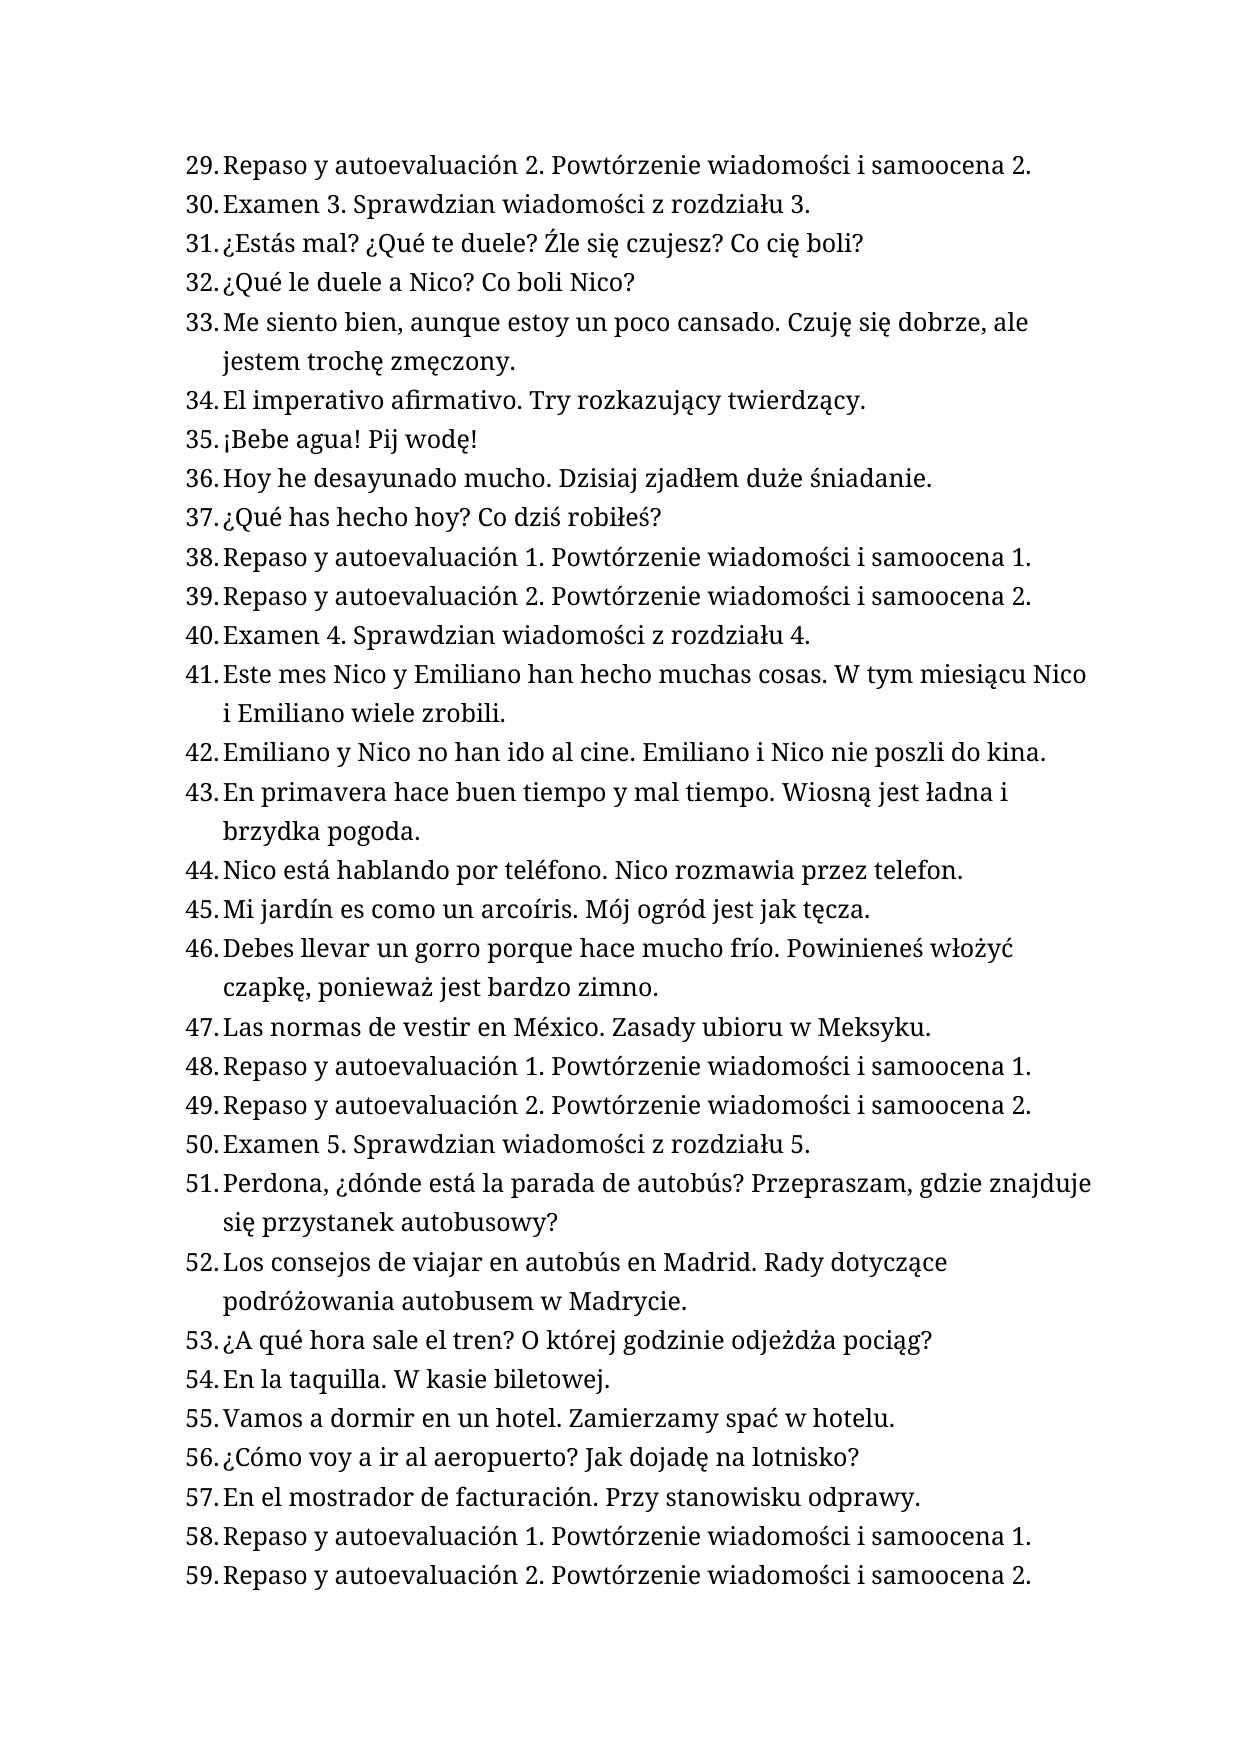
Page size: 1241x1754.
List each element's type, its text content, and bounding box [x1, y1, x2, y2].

list En primavera hace buen tiempo y mal tiempo. Wiosną jest ładna i brzydka pogoda. [185, 774, 1093, 847]
list Me siento bien, aunque estoy un poco cansado. Czuję się dobrze, ale jestem trochę zmęczony. [185, 304, 1093, 377]
list Repaso y autoevaluación 1. Powtórzenie wiadomości i samoocena 1. [185, 539, 1093, 573]
list Repaso y autoevaluación 2. Powtórzenie wiadomości i samoocena 2. [185, 578, 1093, 612]
list Los consejos de viajar en autobús en Madrid. Rady dotyczące podróżowania autobusem w Madrycie. [185, 1244, 1093, 1317]
list En la taquilla. W kasie biletowej. [185, 1362, 1093, 1396]
list Emiliano y Nico no han ido al cine. Emiliano i Nico nie poszli do kina. [185, 735, 1093, 769]
list Nico está hablando por teléfono. Nico rozmawia przez telefon. [185, 853, 1093, 887]
list Repaso y autoevaluación 1. Powtórzenie wiadomości i samoocena 1. [185, 1518, 1093, 1552]
list El imperativo afirmativo. Try rozkazujący twierdzący. [185, 383, 1093, 417]
list ¿A qué hora sale el tren? O której godzinie odjeżdża pociąg? [185, 1323, 1093, 1357]
list Examen 3. Sprawdzian wiadomości z rozdziału 3. [185, 187, 1093, 221]
list Repaso y autoevaluación 2. Powtórzenie wiadomości i samoocena 2. [185, 148, 1093, 182]
list Examen 5. Sprawdzian wiadomości z rozdziału 5. [185, 1127, 1093, 1161]
list ¿Cómo voy a ir al aeropuerto? Jak dojadę na lotnisko? [185, 1440, 1093, 1474]
list ¿Estás mal? ¿Qué te duele? Źle się czujesz? Co cię boli? [185, 226, 1093, 260]
list En el mostrador de facturación. Przy stanowisku odprawy. [185, 1479, 1093, 1513]
list Repaso y autoevaluación 1. Powtórzenie wiadomości i samoocena 1. [185, 1048, 1093, 1082]
list ¿Qué has hecho hoy? Co dziś robiłeś? [185, 500, 1093, 534]
list Repaso y autoevaluación 2. Powtórzenie wiadomości i samoocena 2. [185, 1558, 1093, 1592]
list Este mes Nico y Emiliano han hecho muchas cosas. W tym miesiącu Nico i Emiliano wiele zrobili. [185, 657, 1093, 730]
list Examen 4. Sprawdzian wiadomości z rozdziału 4. [185, 618, 1093, 652]
list Perdona, ¿dónde está la parada de autobús? Przepraszam, gdzie znajduje się przystanek autobusowy? [185, 1166, 1093, 1239]
list Debes llevar un gorro porque hace mucho frío. Powinieneś włożyć czapkę, ponieważ jest bardzo zimno. [185, 931, 1093, 1004]
list Las normas de vestir en México. Zasady ubioru w Meksyku. [185, 1009, 1093, 1043]
list ¡Bebe agua! Pij wodę! [185, 422, 1093, 456]
list Repaso y autoevaluación 2. Powtórzenie wiadomości i samoocena 2. [185, 1088, 1093, 1122]
list Mi jardín es como un arcoíris. Mój ogród jest jak tęcza. [185, 892, 1093, 926]
list ¿Qué le duele a Nico? Co boli Nico? [185, 265, 1093, 299]
list Hoy he desayunado mucho. Dzisiaj zjadłem duże śniadanie. [185, 461, 1093, 495]
list Vamos a dormir en un hotel. Zamierzamy spać w hotelu. [185, 1401, 1093, 1435]
